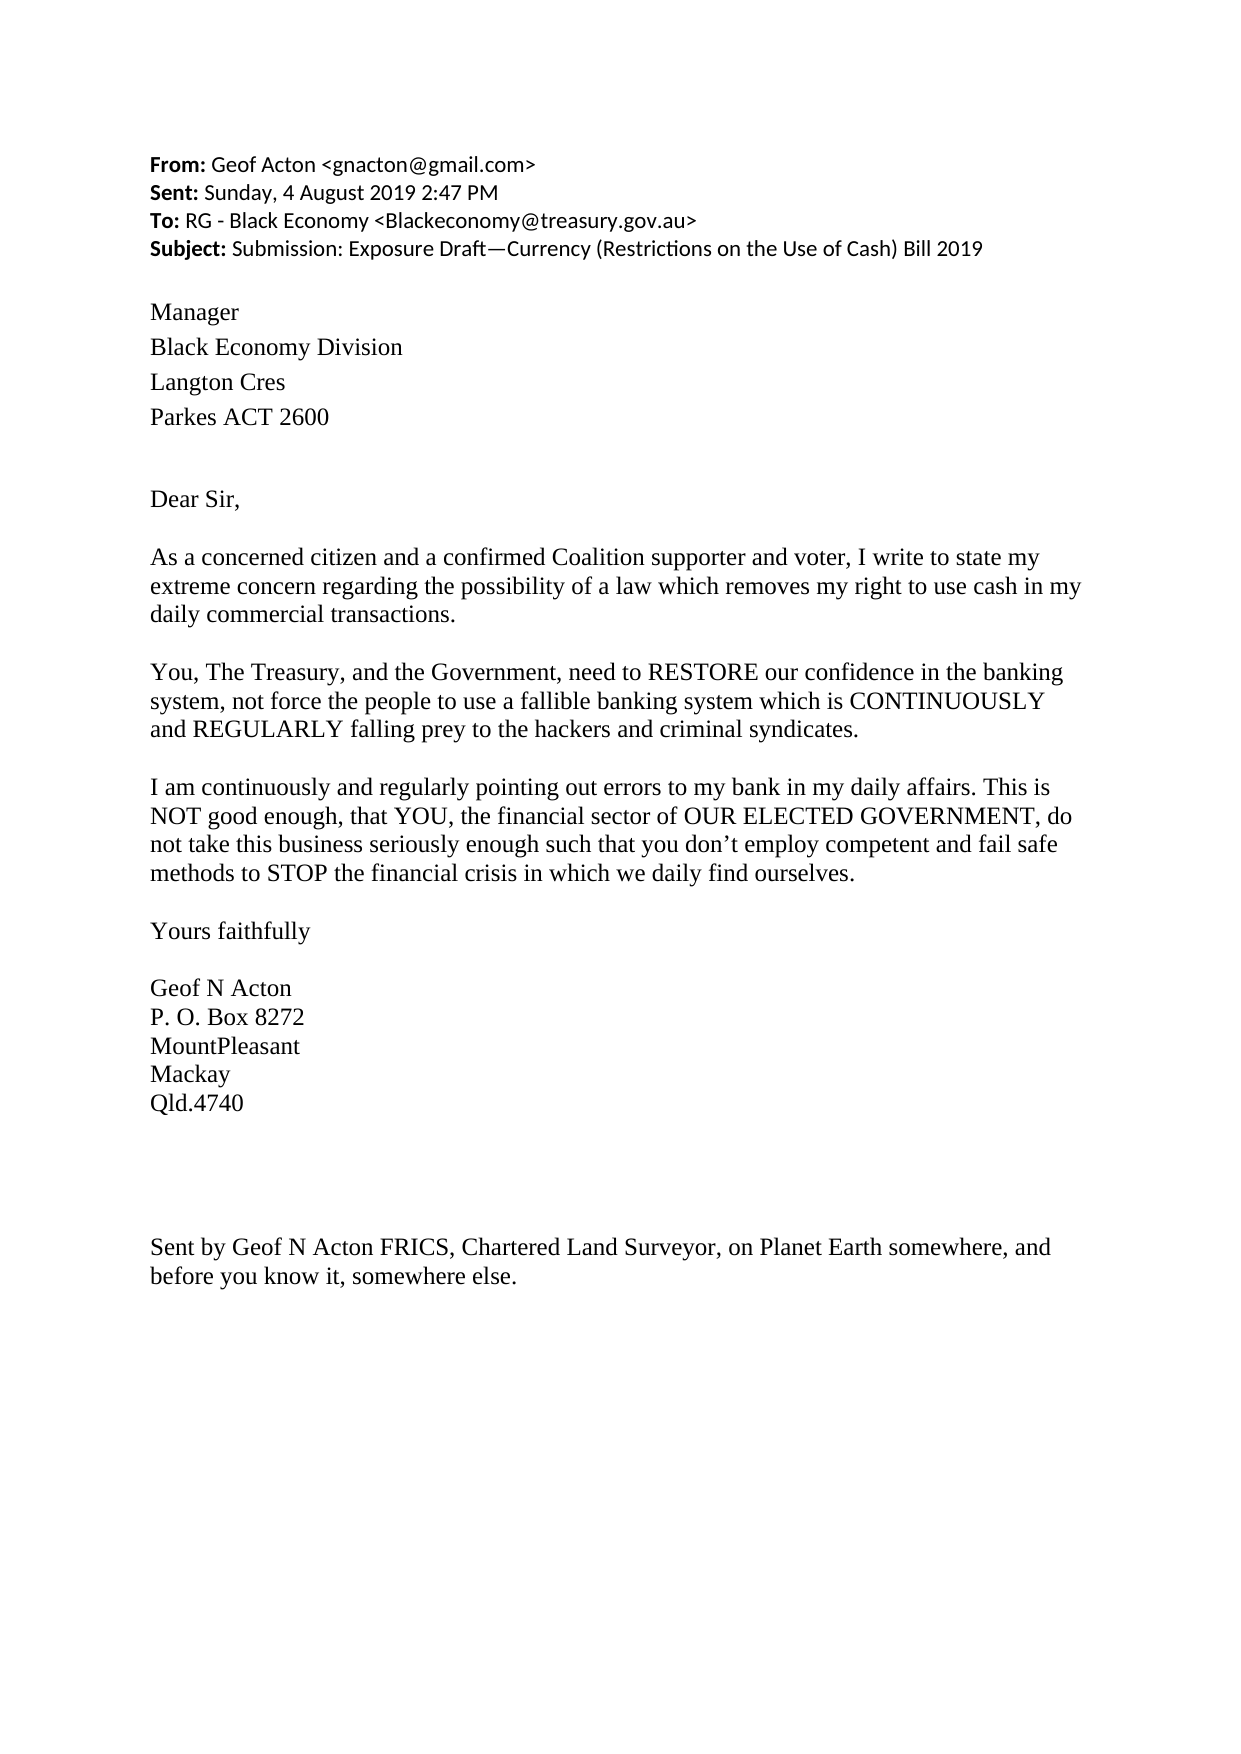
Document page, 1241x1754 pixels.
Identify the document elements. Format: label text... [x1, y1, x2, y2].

text From: Geof Acton <gnacton@gmail.com> Sent: Sunday, 4 August 2019 2:47 PM To: RG - Black Economy <Blackeconomy@treasury.gov.au> Subject: Submission: Exposure Draft—Currency (Restrictions on the Use of Cash) Bill 2019 [150, 150, 1090, 262]
text Qld.4740 [150, 1088, 1090, 1117]
text As a concerned citizen and a confirmed Coalition supporter and voter, I write to state my extreme concern regarding the possibility of a law which removes my right to use cash in my daily commercial transactions. [150, 542, 1090, 628]
text Geof N Acton [150, 973, 1090, 1002]
text You, The Treasury, and the Government, need to RESTORE our confidence in the banking system, not force the people to use a fallible banking system which is CONTINUOUSLY and REGULARLY falling prey to the hackers and criminal syndicates. [150, 657, 1090, 743]
text Yours faithfully [150, 916, 1090, 944]
text Sent by Geof N Acton FRICS, Chartered Land Surveyor, on Planet Earth somewhere, and before you know it, somewhere else. [150, 1232, 1090, 1289]
text Dear Sir, [150, 484, 1090, 513]
text P. O. Box 8272 [150, 1002, 1090, 1031]
text Manager Black Economy Division Langton Cres Parkes ACT 2600 [150, 291, 1090, 431]
text I am continuously and regularly pointing out errors to my bank in my daily affairs. This is NOT good enough, that YOU, the financial sector of OUR ELECTED GOVERNMENT, do not take this business seriously enough such that you don’t employ competent and fail safe methods to STOP the financial crisis in which we daily find ourselves. [150, 772, 1090, 887]
text Mackay [150, 1059, 1090, 1088]
text MountPleasant [150, 1031, 1090, 1059]
